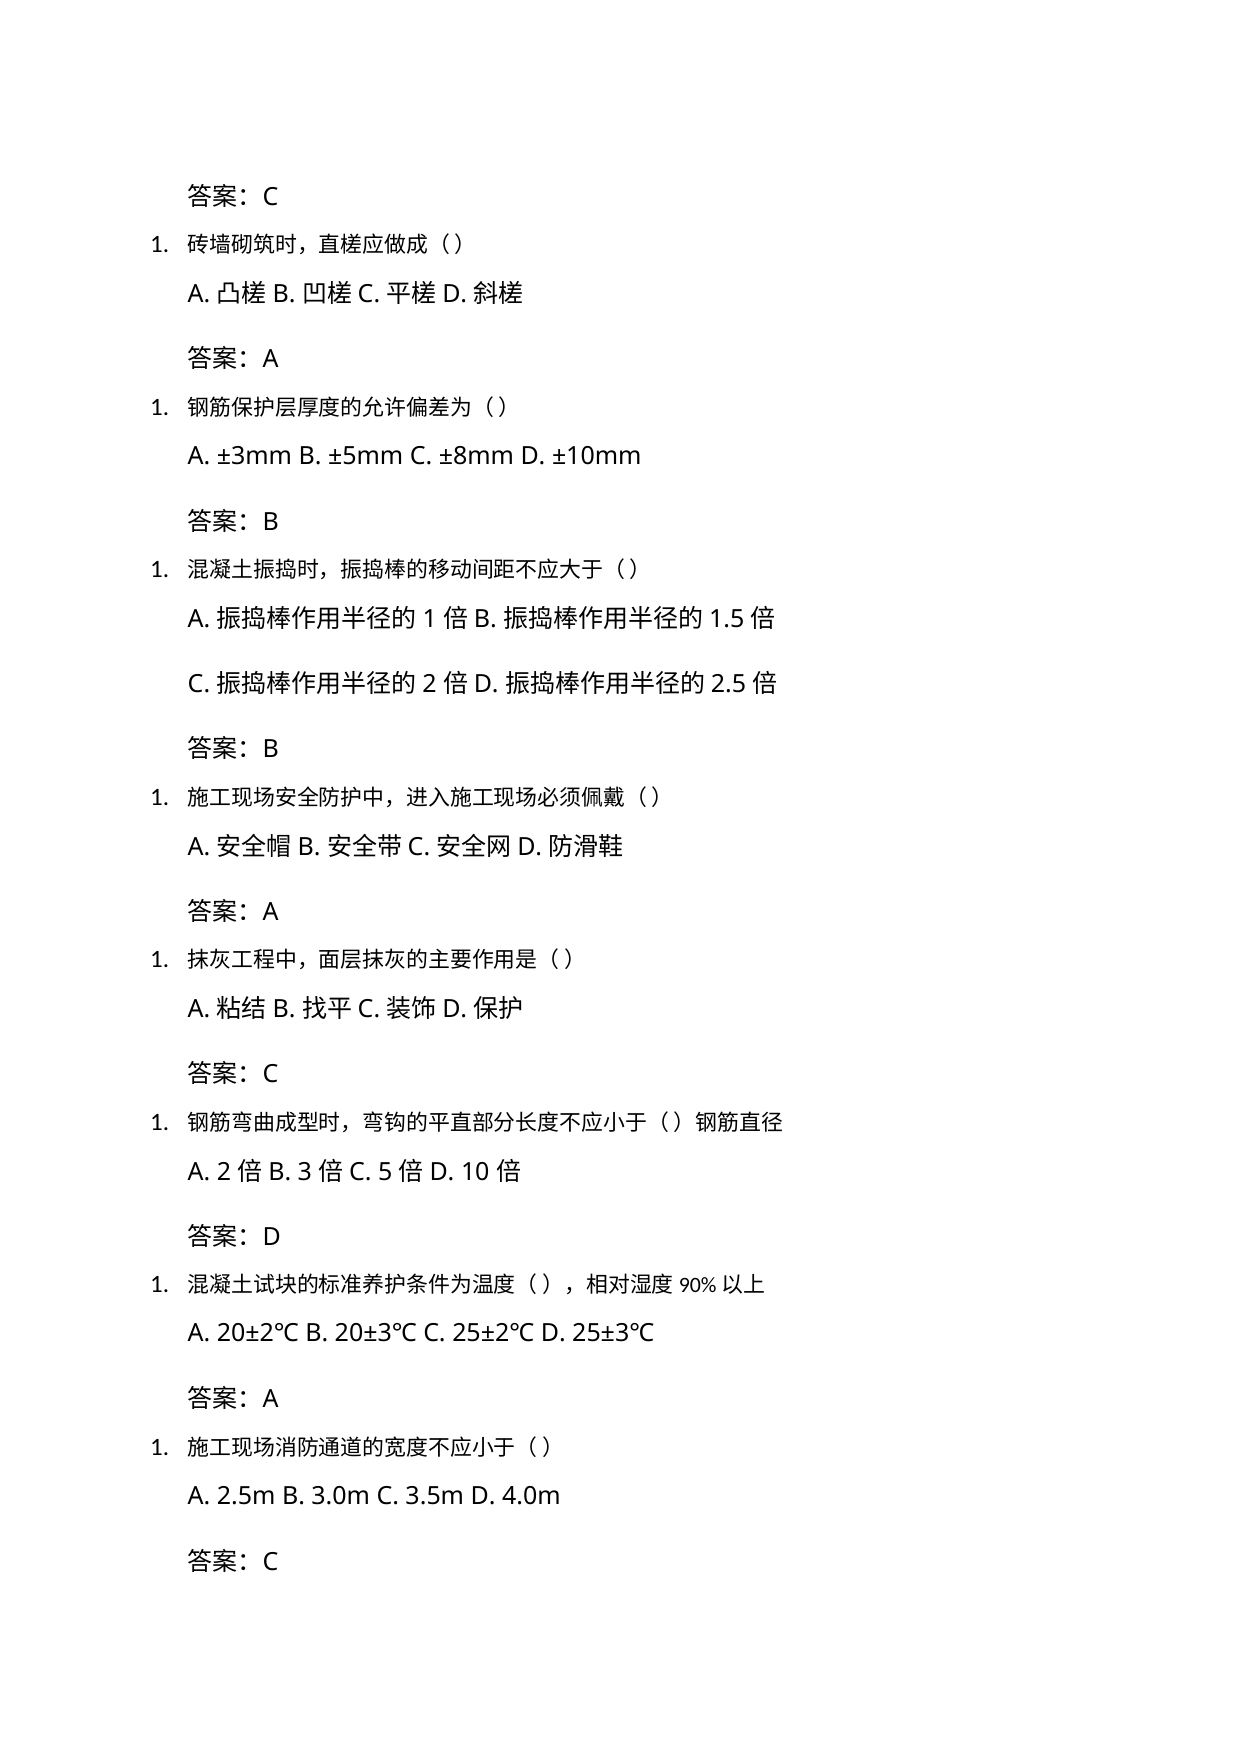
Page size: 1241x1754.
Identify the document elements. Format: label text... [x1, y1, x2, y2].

list 砖墙砌筑时，直槎应做成（ ） [150, 227, 1053, 259]
text 答案：A [187, 324, 1053, 389]
text A. ±3mm B. ±5mm C. ±8mm D. ±10mm [187, 422, 1053, 487]
text A. 2.5m B. 3.0m C. 3.5m D. 4.0m [187, 1462, 1053, 1527]
list 施工现场安全防护中，进入施工现场必须佩戴（ ） [150, 779, 1053, 812]
text 答案：C [187, 162, 1053, 227]
list 混凝土试块的标准养护条件为温度（ ），相对湿度 90% 以上 [150, 1267, 1053, 1299]
text 答案：A [187, 877, 1053, 942]
text 答案：D [187, 1202, 1053, 1267]
list 施工现场消防通道的宽度不应小于（ ） [150, 1429, 1053, 1462]
text C. 振捣棒作用半径的 2 倍 D. 振捣棒作用半径的 2.5 倍 [187, 649, 1053, 714]
text A. 安全帽 B. 安全带 C. 安全网 D. 防滑鞋 [187, 812, 1053, 877]
list 抹灰工程中，面层抹灰的主要作用是（ ） [150, 942, 1053, 974]
text A. 2 倍 B. 3 倍 C. 5 倍 D. 10 倍 [187, 1137, 1053, 1202]
list 钢筋弯曲成型时，弯钩的平直部分长度不应小于（ ）钢筋直径 [150, 1104, 1053, 1137]
text A. 凸槎 B. 凹槎 C. 平槎 D. 斜槎 [187, 259, 1053, 324]
text 答案：A [187, 1364, 1053, 1429]
text A. 20±2℃ B. 20±3℃ C. 25±2℃ D. 25±3℃ [187, 1299, 1053, 1364]
list 混凝土振捣时，振捣棒的移动间距不应大于（ ） [150, 552, 1053, 584]
text 答案：C [187, 1527, 1053, 1592]
text A. 振捣棒作用半径的 1 倍 B. 振捣棒作用半径的 1.5 倍 [187, 584, 1053, 649]
list 钢筋保护层厚度的允许偏差为（ ） [150, 389, 1053, 422]
text A. 粘结 B. 找平 C. 装饰 D. 保护 [187, 974, 1053, 1039]
text 答案：B [187, 714, 1053, 779]
text 答案：B [187, 487, 1053, 552]
text 答案：C [187, 1039, 1053, 1104]
